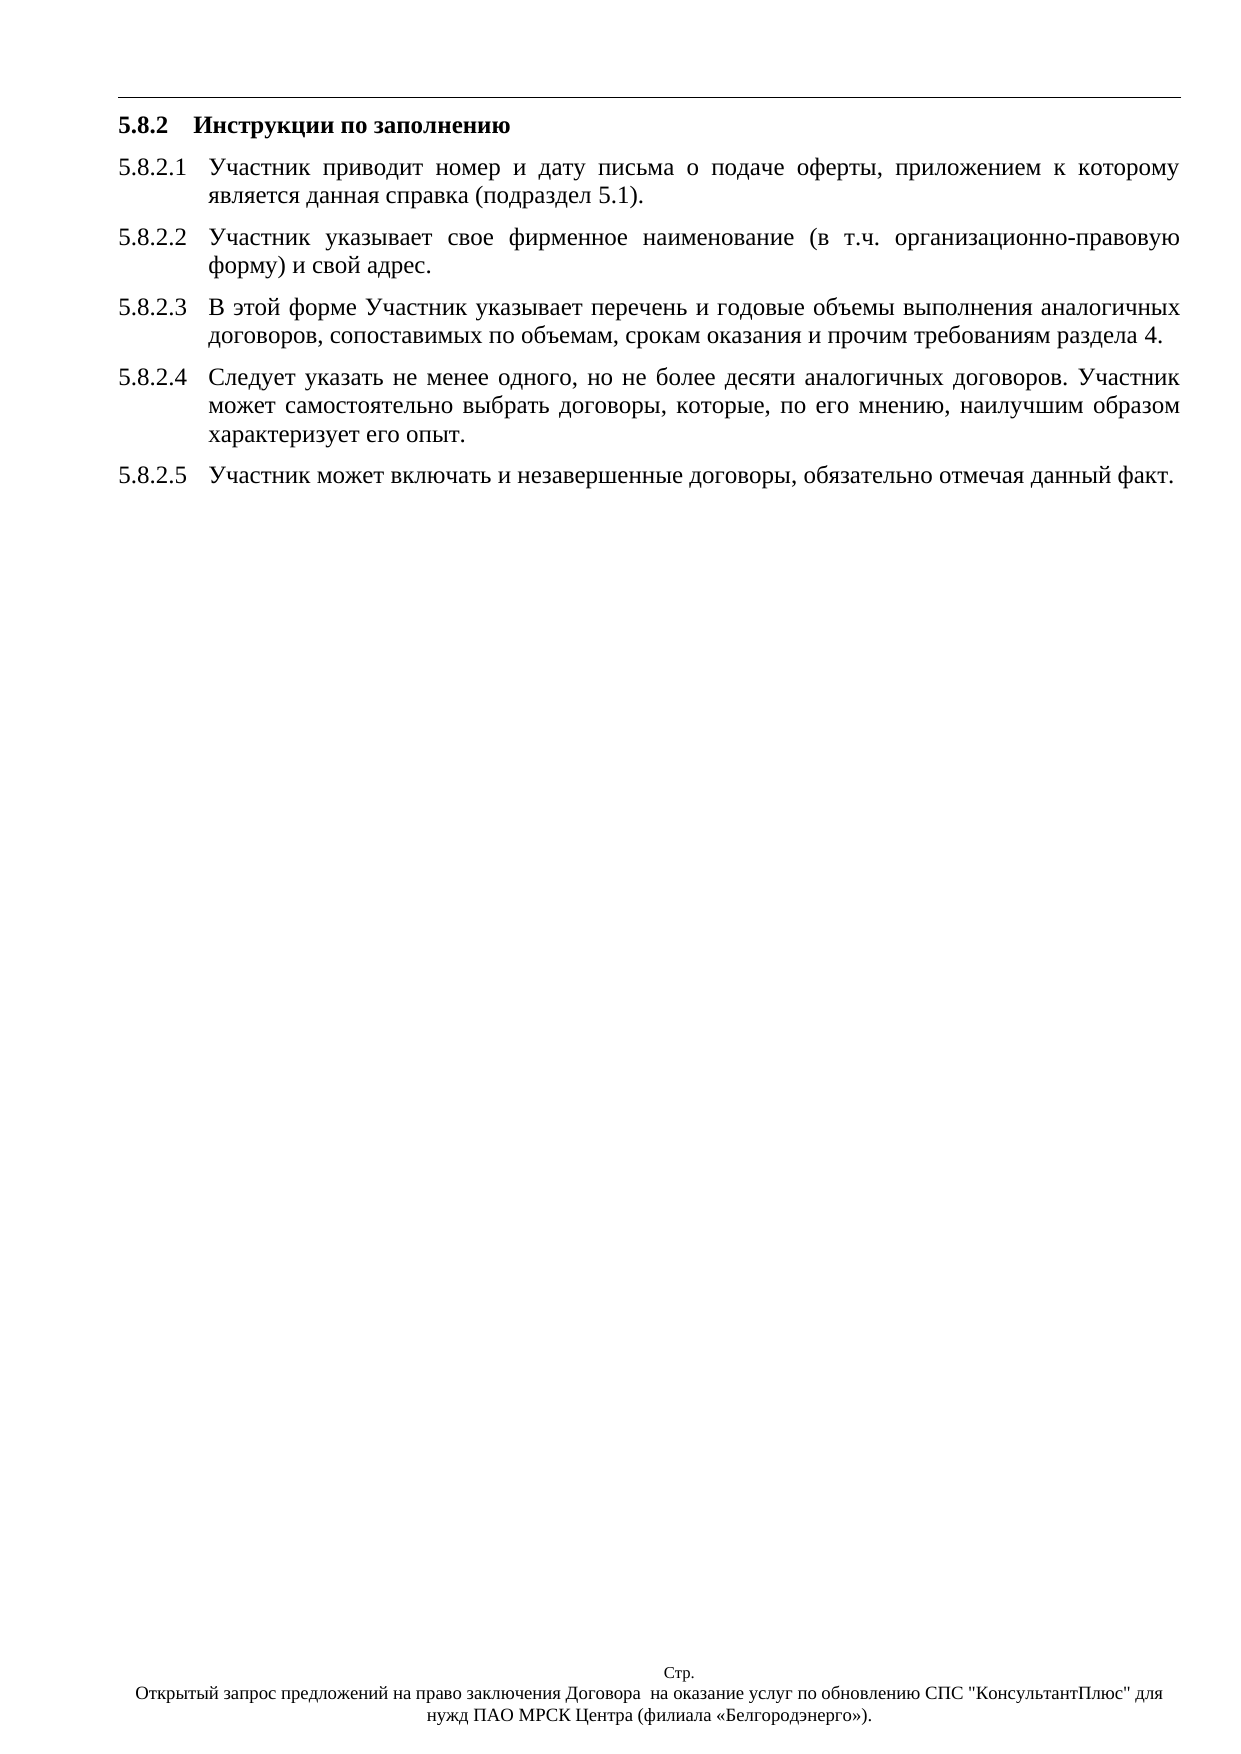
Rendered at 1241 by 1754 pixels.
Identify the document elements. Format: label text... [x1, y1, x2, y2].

subtitle Инструкции по заполнению [118, 111, 1181, 139]
list В этой форме Участник указывает перечень и годовые объемы выполнения аналогичных договоров, сопоставимых по объемам, срокам оказания и прочим требованиям раздела 4. [118, 292, 1181, 349]
list Участник может включать и незавершенные договоры, обязательно отмечая данный факт. [118, 461, 1181, 489]
list Участник указывает свое фирменное наименование (в т.ч. организационно-правовую форму) и свой адрес. [118, 222, 1181, 279]
list Участник приводит номер и дату письма о подаче оферты, приложением к которому является данная справка (подраздел 5.1). [118, 152, 1181, 209]
list Следует указать не менее одного, но не более десяти аналогичных договоров. Участник может самостоятельно выбрать договоры, которые, по его мнению, наилучшим образом характеризует его опыт. [118, 362, 1181, 448]
